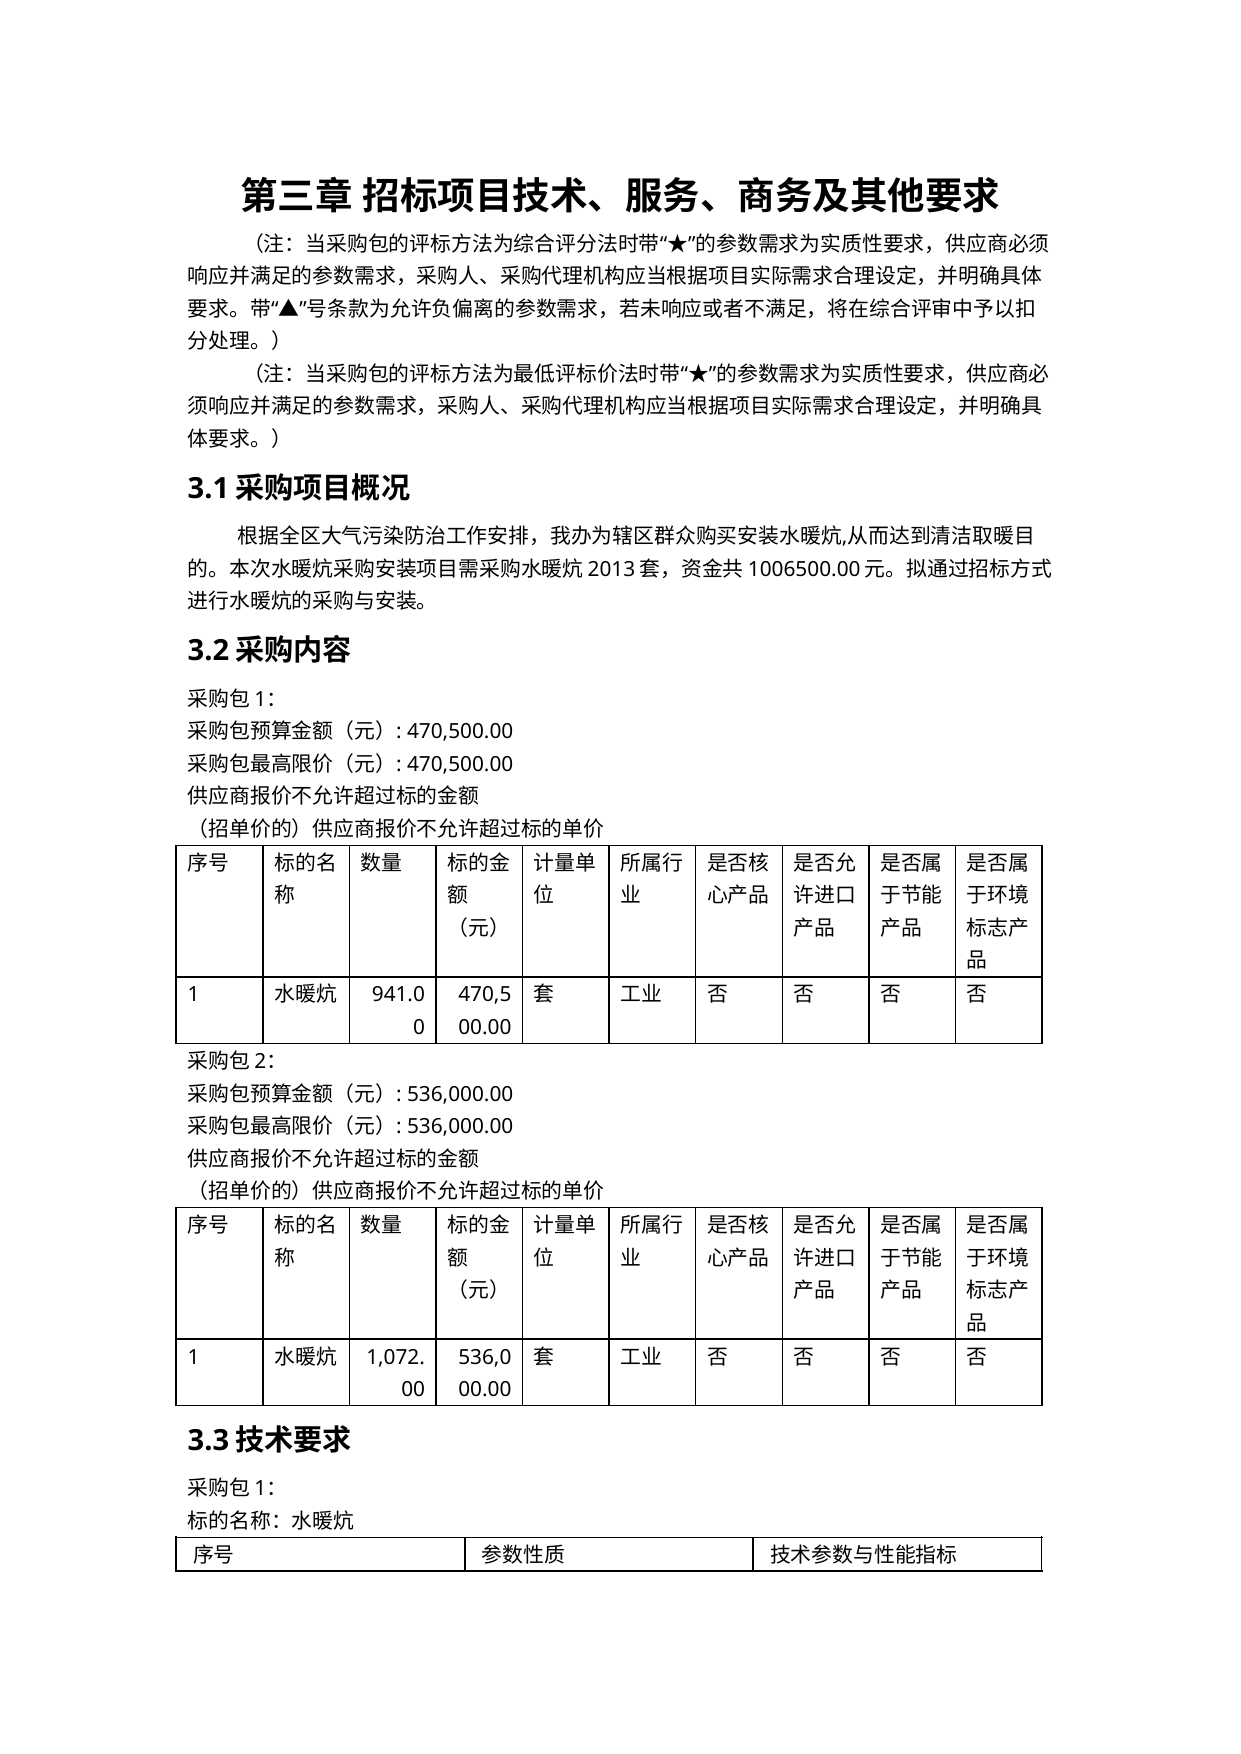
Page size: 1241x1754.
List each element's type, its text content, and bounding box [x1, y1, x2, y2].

table_header 标的名称 [264, 1208, 349, 1338]
table_header 所属行业 [610, 1208, 695, 1338]
table_header 是否允许进口产品 [783, 846, 868, 976]
table_header 是否属于环境标志产品 [956, 1208, 1041, 1338]
table_header 序号 [177, 1208, 262, 1338]
table_header 参数性质 [466, 1538, 752, 1570]
table_cell 941.00 [350, 978, 435, 1043]
table_cell 1 [177, 1340, 262, 1405]
table_cell 水暖炕 [264, 978, 349, 1043]
table_cell 否 [696, 1340, 782, 1405]
table_cell 工业 [610, 978, 695, 1043]
table_cell 否 [956, 1340, 1041, 1405]
table_cell 否 [783, 1340, 868, 1405]
table_header 计量单位 [523, 1208, 608, 1338]
text 3.2采购内容 [187, 617, 1053, 682]
table_cell 470,500.00 [437, 978, 522, 1043]
text 采购包预算金额（元）: 536,000.00 [187, 1077, 1053, 1109]
table_cell 1 [177, 978, 262, 1043]
text 采购包1： [187, 682, 1053, 714]
table_cell 1,072.00 [350, 1340, 435, 1405]
table_header 标的金额 （元） [437, 846, 522, 976]
table_cell 否 [956, 978, 1041, 1043]
text 供应商报价不允许超过标的金额 [187, 779, 1053, 812]
text 采购包1： [187, 1471, 1053, 1504]
text 采购包最高限价（元）: 470,500.00 [187, 747, 1053, 779]
text 采购包预算金额（元）: 470,500.00 [187, 714, 1053, 747]
table_header 数量 [350, 846, 435, 976]
text 采购包最高限价（元）: 536,000.00 [187, 1109, 1053, 1142]
table_cell 536,000.00 [437, 1340, 522, 1405]
text 标的名称：水暖炕 [187, 1504, 1053, 1536]
table_header 标的名称 [264, 846, 349, 976]
table_header 是否属于节能产品 [870, 846, 955, 976]
table_cell 否 [783, 978, 868, 1043]
table_header 序号 [177, 846, 262, 976]
text （招单价的）供应商报价不允许超过标的单价 [187, 1174, 1053, 1207]
table_cell 否 [870, 1340, 955, 1405]
table_header 计量单位 [523, 846, 608, 976]
table_cell 水暖炕 [264, 1340, 349, 1405]
text 3.1采购项目概况 [187, 454, 1053, 519]
text （招单价的）供应商报价不允许超过标的单价 [187, 812, 1053, 844]
table_header 技术参数与性能指标 [754, 1538, 1041, 1570]
text （注：当采购包的评标方法为综合评分法时带“★”的参数需求为实质性要求，供应商必须响应并满足的参数需求，采购人、采购代理机构应当根据项目实际需求合理设定，并明确具体要求。带“▲”号条款为允许负偏离的参数需求，若未响应或者不满足，将在综合评审中予以扣分处理。） [187, 227, 1053, 357]
table_cell 否 [870, 978, 955, 1043]
table_cell 套 [523, 978, 608, 1043]
text 3.3技术要求 [187, 1406, 1053, 1471]
table_header 标的金额 （元） [437, 1208, 522, 1338]
table_header 是否属于环境标志产品 [956, 846, 1041, 976]
table_header 是否属于节能产品 [870, 1208, 955, 1338]
text 第三章 招标项目技术、服务、商务及其他要求 [187, 162, 1053, 227]
table_cell 套 [523, 1340, 608, 1405]
table_header 所属行业 [610, 846, 695, 976]
table_header 是否核心产品 [696, 1208, 782, 1338]
text 供应商报价不允许超过标的金额 [187, 1142, 1053, 1174]
text 采购包2： [187, 1044, 1053, 1077]
table_header 是否核心产品 [696, 846, 782, 976]
table_cell 工业 [610, 1340, 695, 1405]
table_header 序号 [177, 1538, 464, 1570]
text （注：当采购包的评标方法为最低评标价法时带“★”的参数需求为实质性要求，供应商必须响应并满足的参数需求，采购人、采购代理机构应当根据项目实际需求合理设定，并明确具体要求。） [187, 357, 1053, 454]
table_header 是否允许进口产品 [783, 1208, 868, 1338]
table_cell 否 [696, 978, 782, 1043]
table_header 数量 [350, 1208, 435, 1338]
text 根据全区大气污染防治工作安排，我办为辖区群众购买安装水暖炕,从而达到清洁取暖目的。本次水暖炕采购安装项目需采购水暖炕2013套，资金共1006500.00元。拟通过招标方式进行水暖炕的采购与安装。 [187, 519, 1053, 617]
